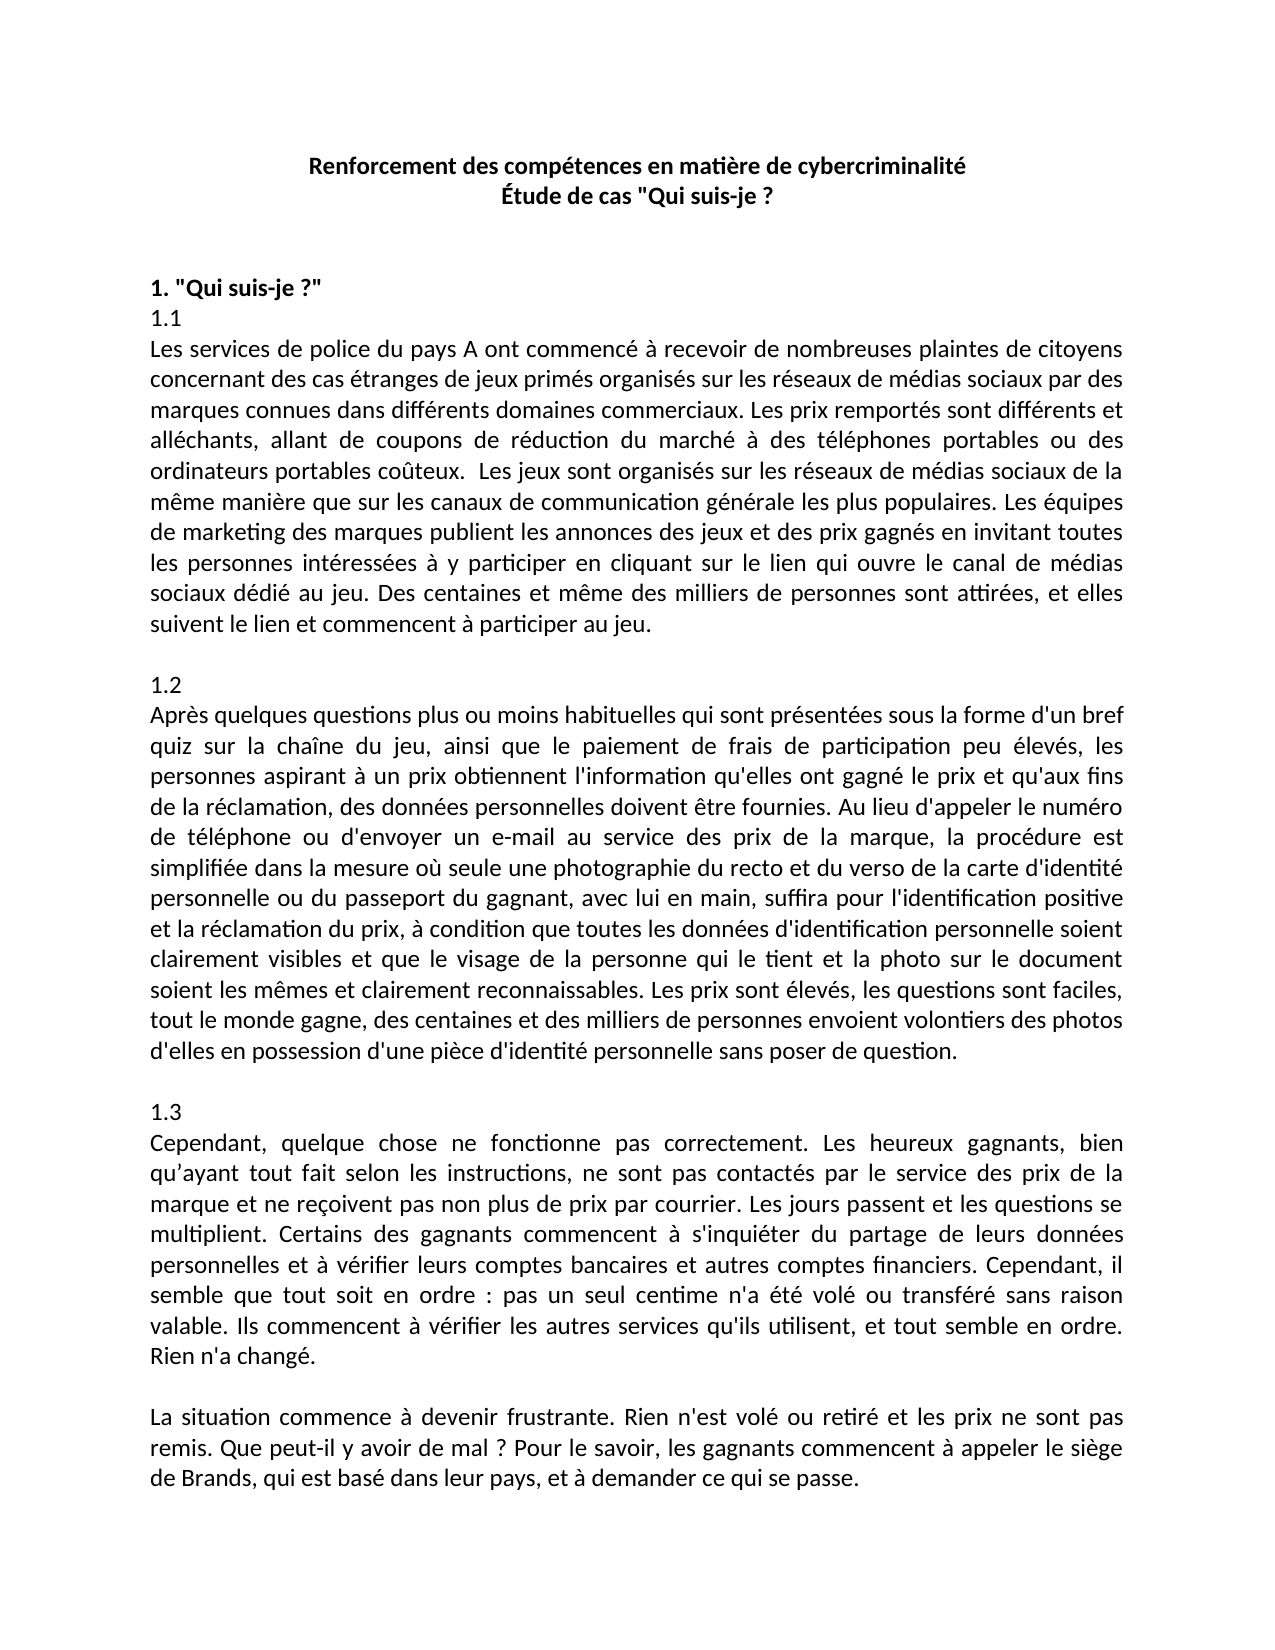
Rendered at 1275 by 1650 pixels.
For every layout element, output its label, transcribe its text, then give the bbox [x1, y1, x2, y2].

text Étude de cas "Qui suis-je ? [150, 181, 1125, 211]
text Les services de police du pays A ont commencé à recevoir de nombreuses plaintes de citoyens concernant des cas étranges de jeux primés organisés sur les réseaux de médias sociaux par des marques connues dans différents domaines commerciaux. Les prix remportés sont différents et alléchants, allant de coupons de réduction du marché à des téléphones portables ou des ordinateurs portables coûteux. Les jeux sont organisés sur les réseaux de médias sociaux de la même manière que sur les canaux de communication générale les plus populaires. Les équipes de marketing des marques publient les annonces des jeux et des prix gagnés en invitant toutes les personnes intéressées à y participer en cliquant sur le lien qui ouvre le canal de médias sociaux dédié au jeu. Des centaines et même des milliers de personnes sont attirées, et elles suivent le lien et commencent à participer au jeu. [150, 333, 1125, 638]
text 1.3 [150, 1096, 1125, 1127]
text Cependant, quelque chose ne fonctionne pas correctement. Les heureux gagnants, bien qu’ayant tout fait selon les instructions, ne sont pas contactés par le service des prix de la marque et ne reçoivent pas non plus de prix par courrier. Les jours passent et les questions se multiplient. Certains des gagnants commencent à s'inquiéter du partage de leurs données personnelles et à vérifier leurs comptes bancaires et autres comptes financiers. Cependant, il semble que tout soit en ordre : pas un seul centime n'a été volé ou transféré sans raison valable. Ils commencent à vérifier les autres services qu'ils utilisent, et tout semble en ordre. Rien n'a changé. [150, 1127, 1125, 1371]
text 1. "Qui suis-je ?" [150, 272, 1125, 303]
text 1.1 [150, 303, 1125, 333]
text Renforcement des compétences en matière de cybercriminalité [150, 150, 1125, 181]
text Après quelques questions plus ou moins habituelles qui sont présentées sous la forme d'un bref quiz sur la chaîne du jeu, ainsi que le paiement de frais de participation peu élevés, les personnes aspirant à un prix obtiennent l'information qu'elles ont gagné le prix et qu'aux fins de la réclamation, des données personnelles doivent être fournies. Au lieu d'appeler le numéro de téléphone ou d'envoyer un e-mail au service des prix de la marque, la procédure est simplifiée dans la mesure où seule une photographie du recto et du verso de la carte d'identité personnelle ou du passeport du gagnant, avec lui en main, suffira pour l'identification positive et la réclamation du prix, à condition que toutes les données d'identification personnelle soient clairement visibles et que le visage de la personne qui le tient et la photo sur le document soient les mêmes et clairement reconnaissables. Les prix sont élevés, les questions sont faciles, tout le monde gagne, des centaines et des milliers de personnes envoient volontiers des photos d'elles en possession d'une pièce d'identité personnelle sans poser de question. [150, 699, 1125, 1066]
text 1.2 [150, 669, 1125, 699]
text La situation commence à devenir frustrante. Rien n'est volé ou retiré et les prix ne sont pas remis. Que peut-il y avoir de mal ? Pour le savoir, les gagnants commencent à appeler le siège de Brands, qui est basé dans leur pays, et à demander ce qui se passe. [150, 1401, 1125, 1493]
